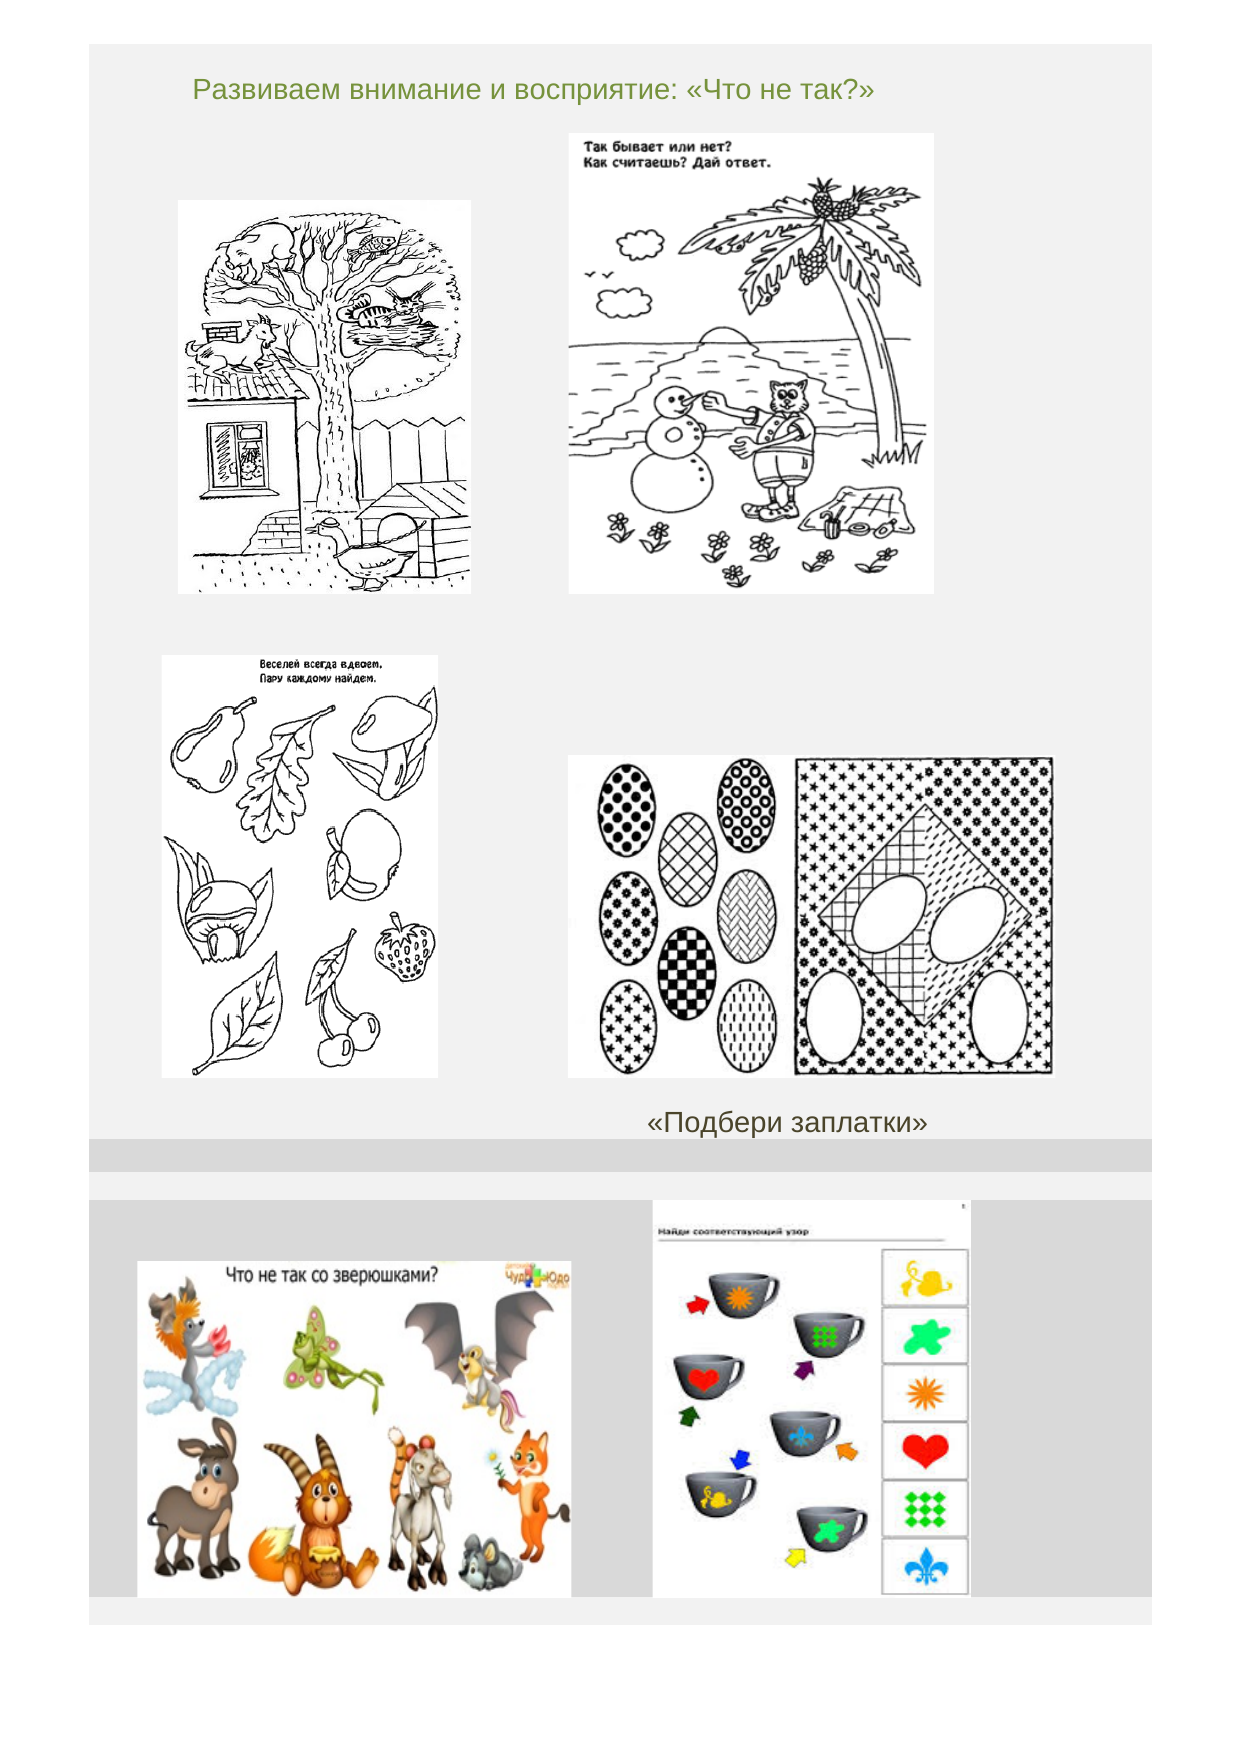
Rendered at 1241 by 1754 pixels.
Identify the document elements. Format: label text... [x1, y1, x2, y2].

picture [137, 1261, 572, 1598]
picture [161, 655, 439, 1078]
picture [652, 1200, 971, 1598]
text «Подбери заплатки» [89, 1105, 1152, 1139]
picture [177, 200, 472, 594]
text Развиваем внимание и восприятие: «Что не так?» [89, 72, 1152, 106]
picture [568, 133, 934, 594]
picture [567, 755, 1056, 1078]
